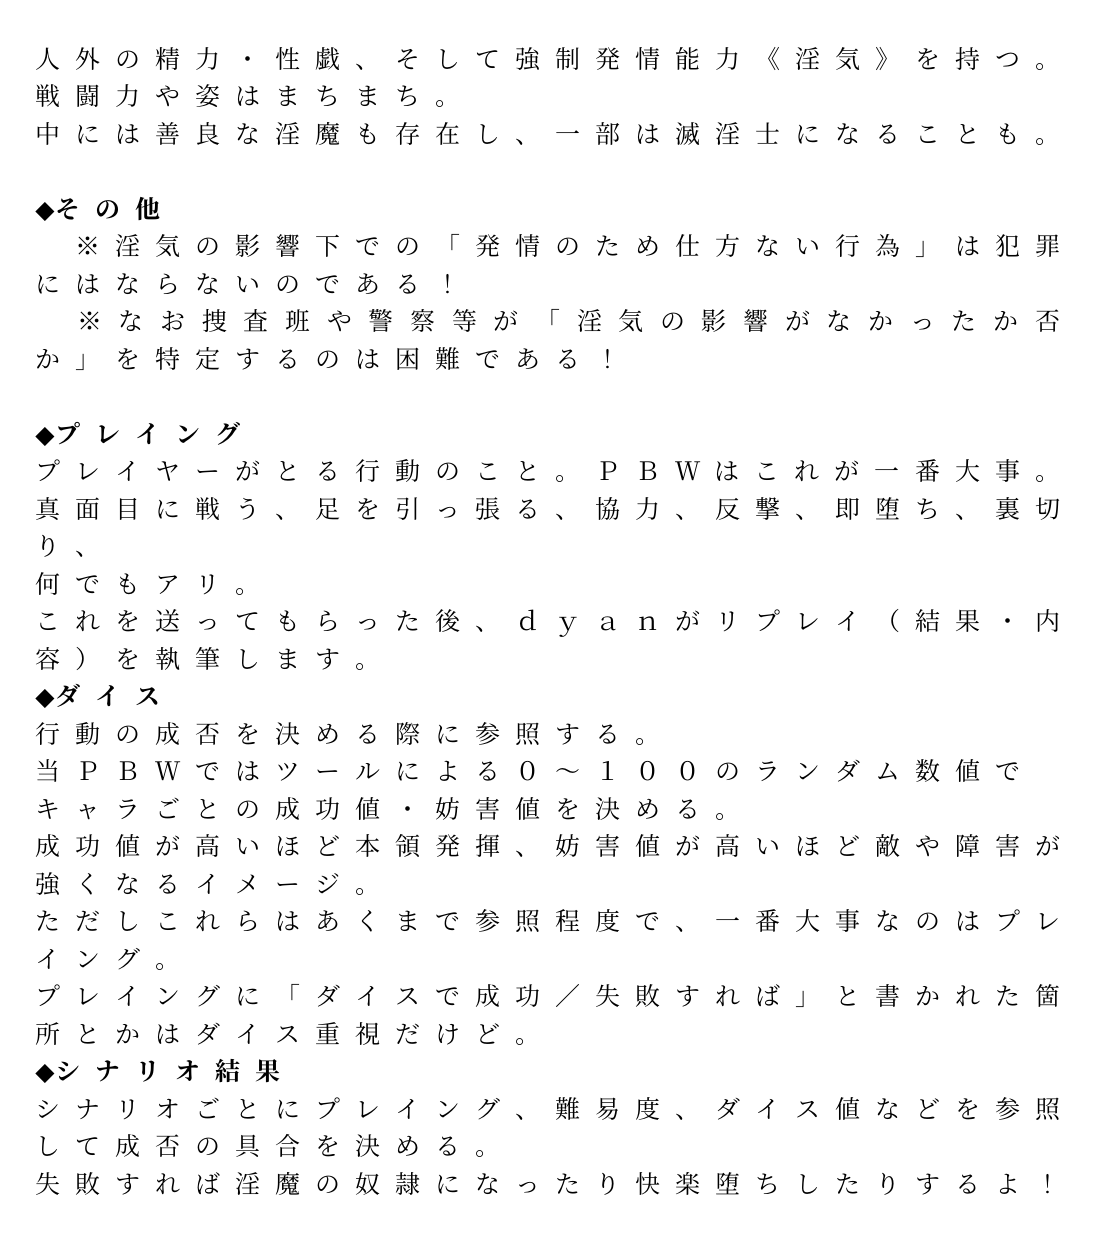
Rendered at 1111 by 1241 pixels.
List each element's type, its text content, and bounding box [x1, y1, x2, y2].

text キャラごとの成功値・妨害値を決める。 [35, 789, 1075, 826]
text プレイヤーがとる行動のこと。ＰＢＷはこれが一番大事。 [35, 451, 1075, 489]
text 失敗すれば淫魔の奴隷になったり快楽堕ちしたりするよ！ [35, 1164, 1075, 1201]
text 何でもアリ。 [35, 564, 1075, 601]
text 当ＰＢＷではツールによる０～１００のランダム数値で [35, 751, 1075, 789]
text シナリオごとにプレイング、難易度、ダイス値などを参照して成否の具合を決める。 [35, 1089, 1075, 1164]
text 中には善良な淫魔も存在し、一部は滅淫士になることも。 [35, 114, 1075, 151]
text 人外の精力・性戯、そして強制発情能力《淫気》を持つ。戦闘力や姿はまちまち。 [35, 39, 1075, 114]
text プレイングに「ダイスで成功／失敗すれば」と書かれた箇所とかはダイス重視だけど。 [35, 976, 1075, 1051]
text ◆シナリオ結果 [35, 1051, 1075, 1089]
text ただしこれらはあくまで参照程度で、一番大事なのはプレイング。 [35, 901, 1075, 976]
text ※なお捜査班や警察等が「淫気の影響がなかったか否か」を特定するのは困難である！ [35, 301, 1075, 376]
text ◆ダイス [35, 676, 1075, 714]
text 真面目に戦う、足を引っ張る、協力、反撃、即堕ち、裏切り、 [35, 489, 1075, 564]
text 成功値が高いほど本領発揮、妨害値が高いほど敵や障害が強くなるイメージ。 [35, 826, 1075, 901]
text ◆その他 [35, 189, 1075, 226]
text ◆プレイング [35, 414, 1075, 451]
text 行動の成否を決める際に参照する。 [35, 714, 1075, 751]
text これを送ってもらった後、ｄｙａｎがリプレイ（結果・内容）を執筆します。 [35, 601, 1075, 676]
text ※淫気の影響下での「発情のため仕方ない行為」は犯罪にはならないのである！ [35, 226, 1075, 301]
